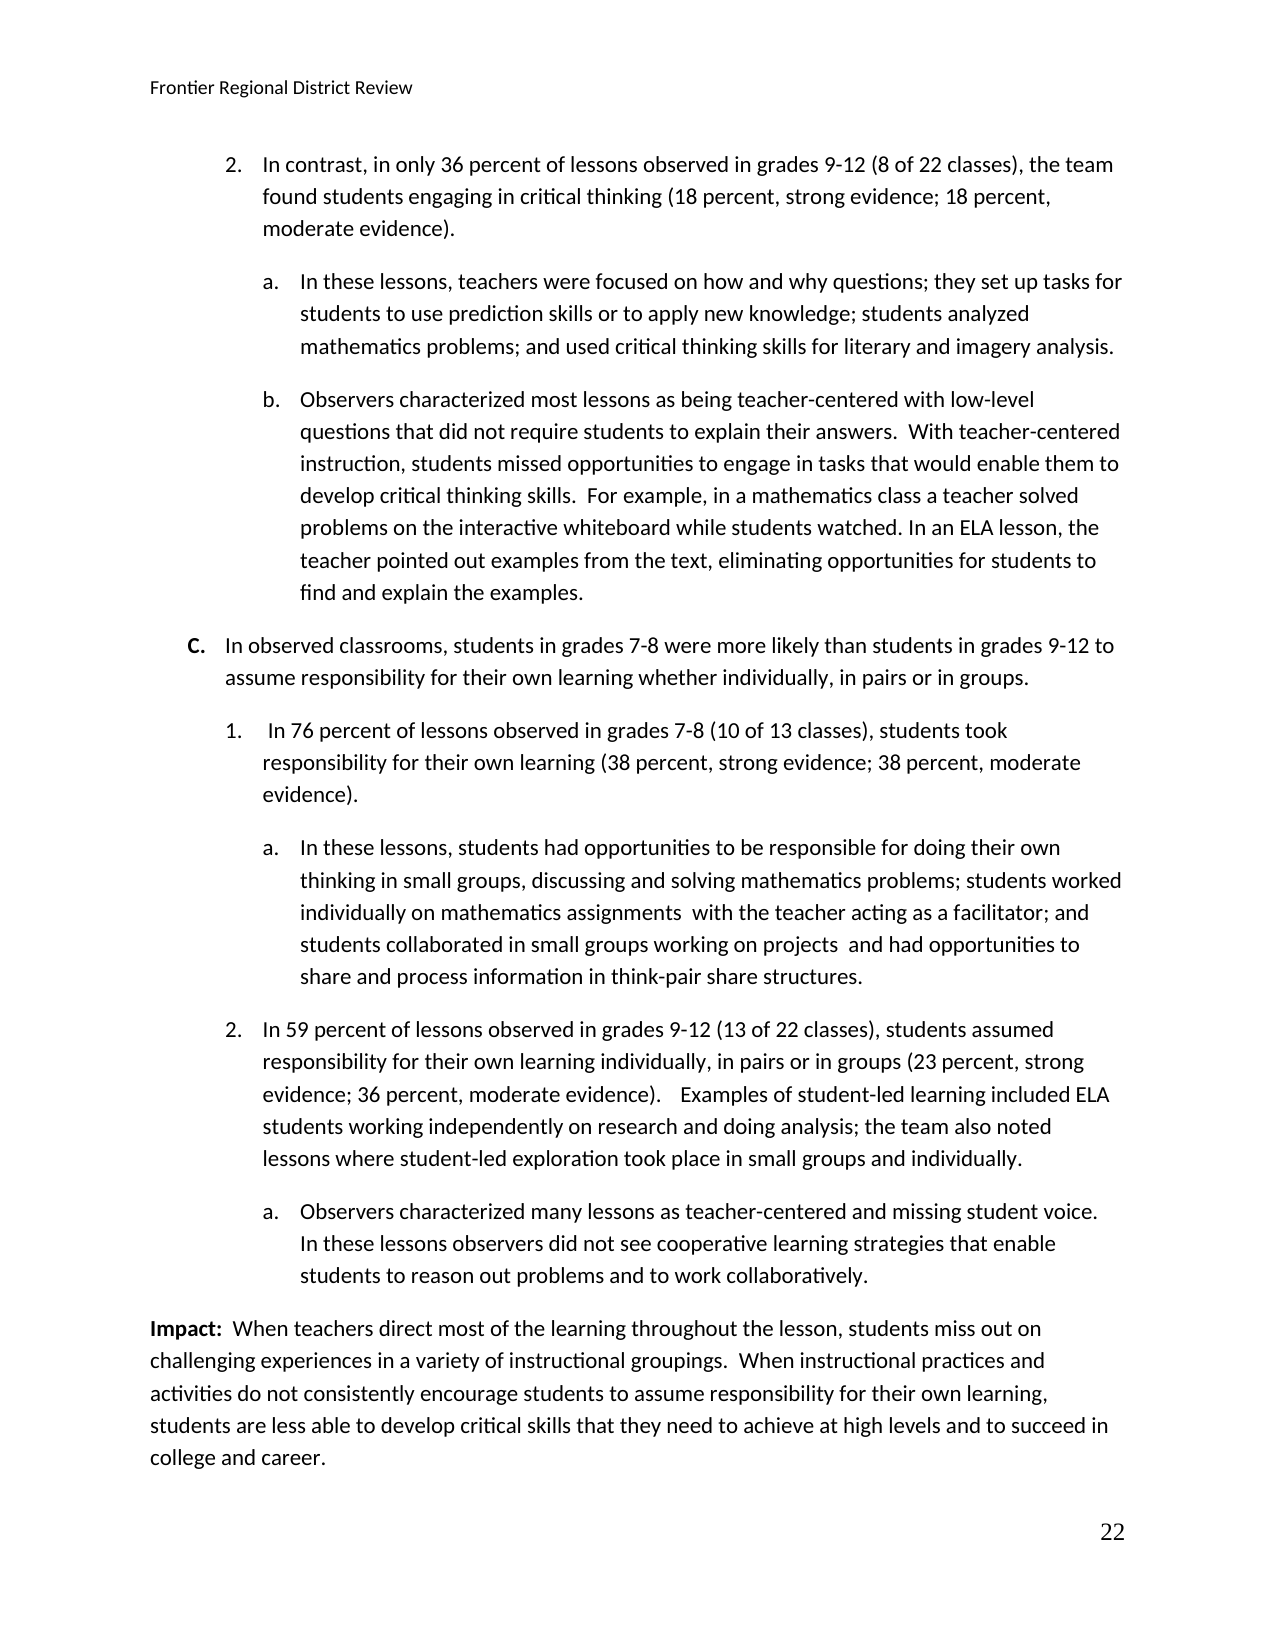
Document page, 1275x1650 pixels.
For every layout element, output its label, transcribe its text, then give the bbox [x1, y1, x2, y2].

text a. In these lessons, teachers were focused on how and why questions; they set up tasks for students to use prediction skills or to apply new knowledge; students analyzed mathematics problems; and used critical thinking skills for literary and imagery analysis. [150, 267, 1125, 360]
list Impact: When teachers direct most of the learning throughout the lesson, students miss out on challenging experiences in a variety of instructional groupings. When instructional practices and activities do not consistently encourage students to assume responsibility for their own learning, students are less able to develop critical skills that they need to achieve at high levels and to succeed in college and career. [150, 1314, 1125, 1471]
text a. In these lessons, students had opportunities to be responsible for doing their own thinking in small groups, discussing and solving mathematics problems; students worked individually on mathematics assignments with the teacher acting as a facilitator; and students collaborated in small groups working on projects and had opportunities to share and process information in think-pair share structures. [150, 833, 1125, 990]
text 2. In 59 percent of lessons observed in grades 9-12 (13 of 22 classes), students assumed responsibility for their own learning individually, in pairs or in groups (23 percent, strong evidence; 36 percent, moderate evidence). Examples of student-led learning included ELA students working independently on research and doing analysis; the team also noted lessons where student-led exploration took place in small groups and individually. [150, 1015, 1125, 1172]
text b. Observers characterized most lessons as being teacher-centered with low-level questions that did not require students to explain their answers. With teacher-centered instruction, students missed opportunities to engage in tasks that would enable them to develop critical thinking skills. For example, in a mathematics class a teacher solved problems on the interactive whiteboard while students watched. In an ELA lesson, the teacher pointed out examples from the text, eliminating opportunities for students to find and explain the examples. [150, 385, 1125, 606]
text C. In observed classrooms, students in grades 7-8 were more likely than students in grades 9-12 to assume responsibility for their own learning whether individually, in pairs or in groups. [150, 631, 1125, 691]
text 2. In contrast, in only 36 percent of lessons observed in grades 9-12 (8 of 22 classes), the team found students engaging in critical thinking (18 percent, strong evidence; 18 percent, moderate evidence). [150, 150, 1125, 242]
text 1. In 76 percent of lessons observed in grades 7-8 (10 of 13 classes), students took responsibility for their own learning (38 percent, strong evidence; 38 percent, moderate evidence). [150, 716, 1125, 808]
text a. Observers characterized many lessons as teacher-centered and missing student voice. In these lessons observers did not see cooperative learning strategies that enable students to reason out problems and to work collaboratively. [150, 1197, 1125, 1289]
